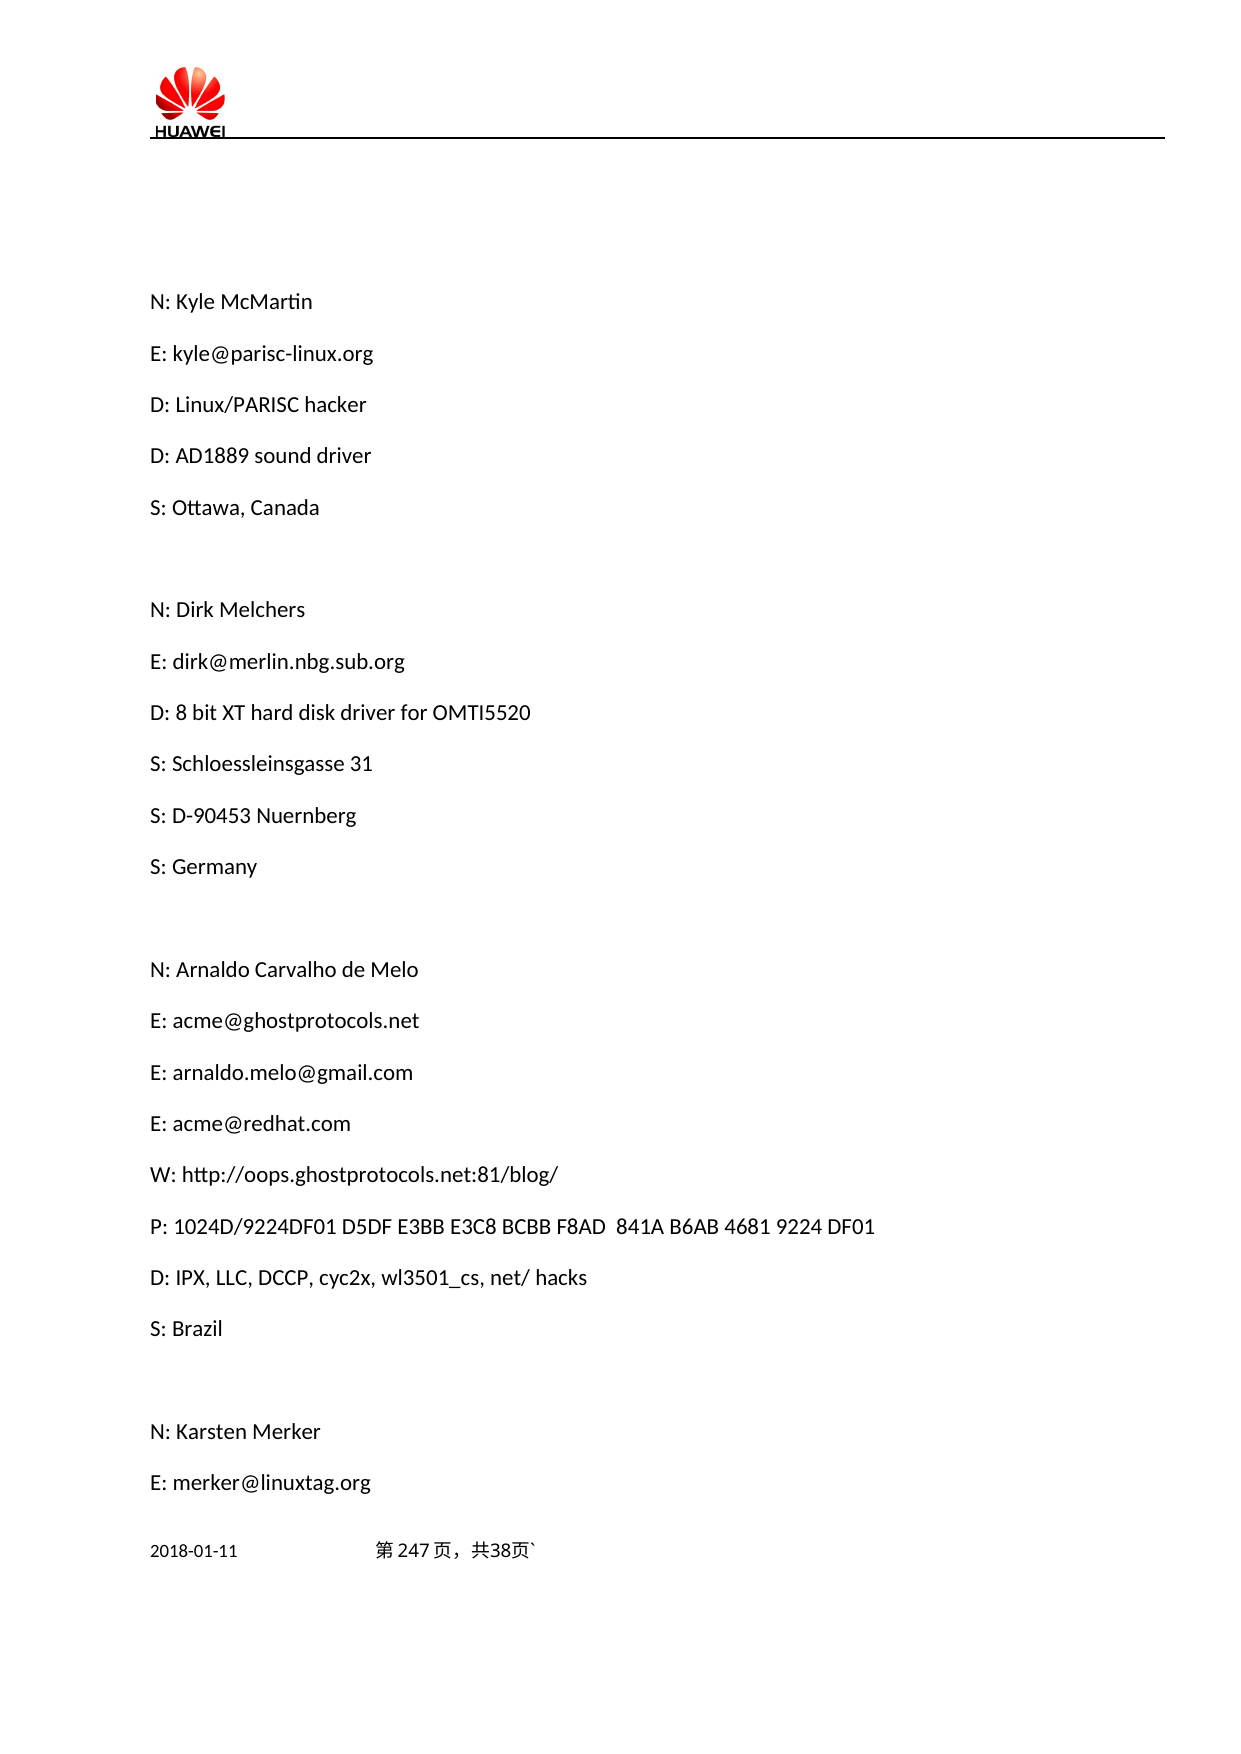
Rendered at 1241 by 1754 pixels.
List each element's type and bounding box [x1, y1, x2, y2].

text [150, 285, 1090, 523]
picture [156, 67, 225, 137]
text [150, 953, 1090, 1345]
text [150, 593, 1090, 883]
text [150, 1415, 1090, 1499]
